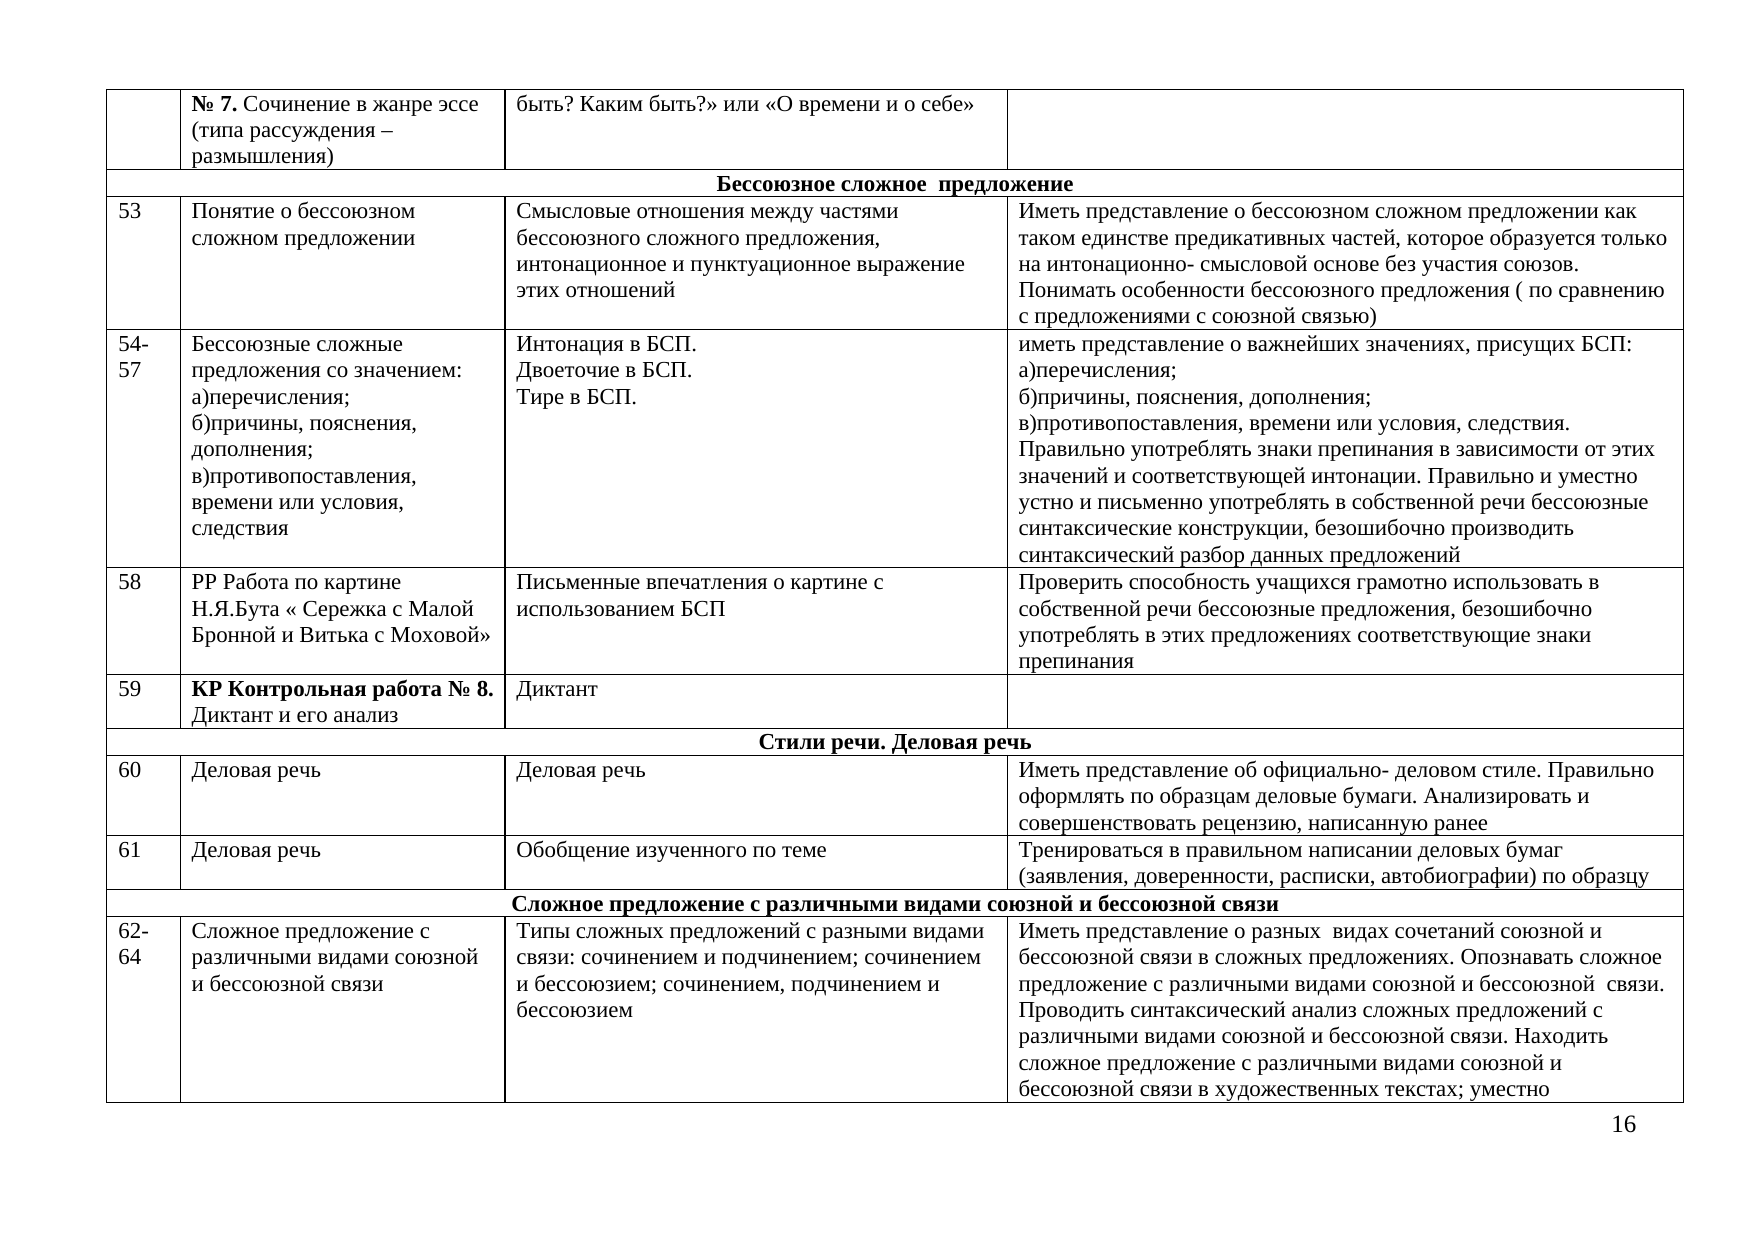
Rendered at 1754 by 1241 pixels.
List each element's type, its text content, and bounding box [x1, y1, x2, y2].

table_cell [1008, 90, 1683, 169]
table_cell Понятие о бессоюзном сложном предложении [181, 197, 504, 329]
table_cell Обобщение изученного по теме [506, 836, 1007, 889]
table_cell иметь представление о важнейших значениях, присущих БСП: а)перечисления; б)причины, пояснения, дополнения; в)противопоставления, времени или условия, следствия. Правильно употреблять знаки препинания в зависимости от этих значений и соответствующей интонации. Правильно и уместно устно и письменно употреблять в собственной речи бессоюзные синтаксические конструкции, безошибочно производить синтаксический разбор данных предложений [1008, 330, 1683, 567]
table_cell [506, 917, 1007, 1102]
table_cell Деловая речь [181, 836, 504, 889]
table_cell 61 [107, 836, 180, 889]
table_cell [181, 917, 504, 1102]
table_cell Диктант [506, 675, 1007, 727]
table_cell Деловая речь [181, 756, 504, 835]
table_cell 60 [107, 756, 180, 835]
table_cell Бессоюзные сложные предложения со значением: а)перечисления; б)причины, пояснения, дополнения; в)противопоставления, времени или условия, следствия [181, 330, 504, 567]
table_cell 62-64 [107, 917, 180, 1102]
table_cell 58 [107, 568, 180, 674]
table_cell 54-57 [107, 330, 180, 567]
table_cell Проверить способность учащихся грамотно использовать в собственной речи бессоюзные предложения, безошибочно употреблять в этих предложениях соответствующие знаки препинания [1008, 568, 1683, 674]
table_cell Тренироваться в правильном написании деловых бумаг (заявления, доверенности, расписки, автобиографии) по образцу [1008, 836, 1683, 889]
table_cell Смысловые отношения между частями бессоюзного сложного предложения, интонационное и пунктуационное выражение этих отношений [506, 197, 1007, 329]
table_cell Сложное предложение с различными видами союзной и бессоюзной связи [107, 890, 1683, 916]
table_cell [1008, 917, 1683, 1102]
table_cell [506, 90, 1007, 169]
table_cell 53 [107, 197, 180, 329]
table_cell [1008, 675, 1683, 727]
table_cell 59 [107, 675, 180, 727]
table_cell Иметь представление об официально- деловом стиле. Правильно оформлять по образцам деловые бумаги. Анализировать и совершенствовать рецензию, написанную ранее [1008, 756, 1683, 835]
table_cell Стили речи. Деловая речь [107, 729, 1683, 755]
table_cell РР Работа по картине Н.Я.Бута « Сережка с Малой Бронной и Витька с Моховой» [181, 568, 504, 674]
table_cell Интонация в БСП. Двоеточие в БСП. Тире в БСП. [506, 330, 1007, 567]
table_cell Письменные впечатления о картине с использованием БСП [506, 568, 1007, 674]
table_cell Деловая речь [506, 756, 1007, 835]
table_cell Иметь представление о бессоюзном сложном предложении как таком единстве предикативных частей, которое образуется только на интонационно- смысловой основе без участия союзов. Понимать особенности бессоюзного предложения ( по сравнению с предложениями с союзной связью) [1008, 197, 1683, 329]
table_cell КР Контрольная работа № 8. Диктант и его анализ [181, 675, 504, 727]
table_cell 52 [107, 90, 180, 169]
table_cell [181, 90, 504, 169]
table_cell Бессоюзное сложное предложение [107, 170, 1683, 196]
